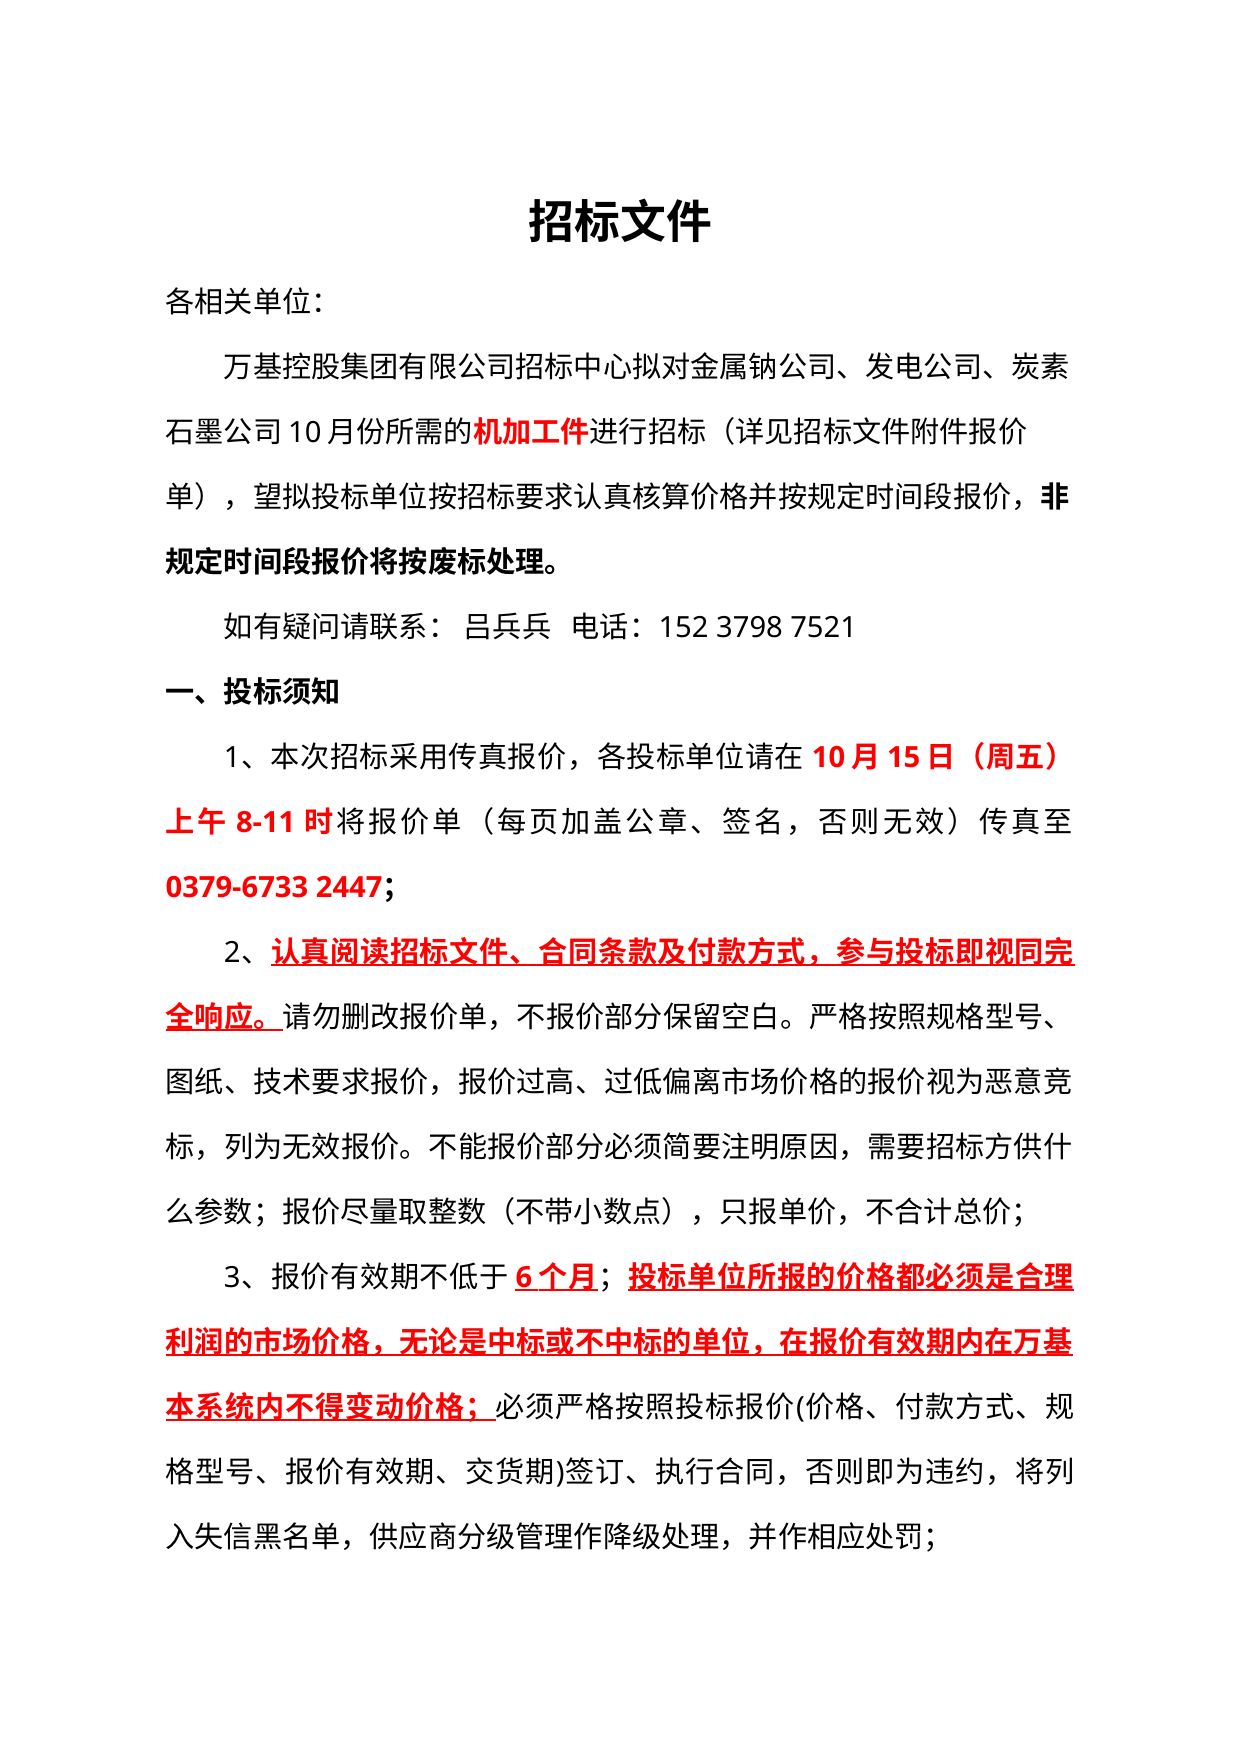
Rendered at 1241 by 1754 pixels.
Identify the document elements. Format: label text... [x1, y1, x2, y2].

text 万基控股集团有限公司招标中心拟对金属钠公司、发电公司、炭素石墨公司10月份所需的机加工件进行招标（详见招标文件附件报价单），望拟投标单位按招标要求认真核算价格并按规定时间段报价，非规定时间段报价将按废标处理。 [165, 332, 1075, 592]
text 2、认真阅读招标文件、合同条款及付款方式，参与投标即视同完全响应。请勿删改报价单，不报价部分保留空白。严格按照规格型号、图纸、技术要求报价，报价过高、过低偏离市场价格的报价视为恶意竞标，列为无效报价。不能报价部分必须简要注明原因，需要招标方供什么参数；报价尽量取整数（不带小数点），只报单价，不合计总价； [165, 917, 1075, 1242]
text 3、报价有效期不低于6个月；投标单位所报的价格都必须是合理利润的市场价格，无论是中标或不中标的单位，在报价有效期内在万基本系统内不得变动价格；必须严格按照投标报价(价格、付款方式、规格型号、报价有效期、交货期)签订、执行合同，否则即为违约，将列入失信黑名单，供应商分级管理作降级处理，并作相应处罚； [165, 1242, 1075, 1567]
text 招标文件 [165, 169, 1075, 267]
text 一、投标须知 [165, 657, 1075, 722]
text 各相关单位： [165, 267, 1075, 332]
text 如有疑问请联系： 吕兵兵 电话：152 3798 7521 [165, 592, 1075, 657]
text 1、本次招标采用传真报价，各投标单位请在10月15日（周五）上午8-11时将报价单（每页加盖公章、签名，否则无效）传真至0379-6733 2447； [165, 722, 1075, 917]
